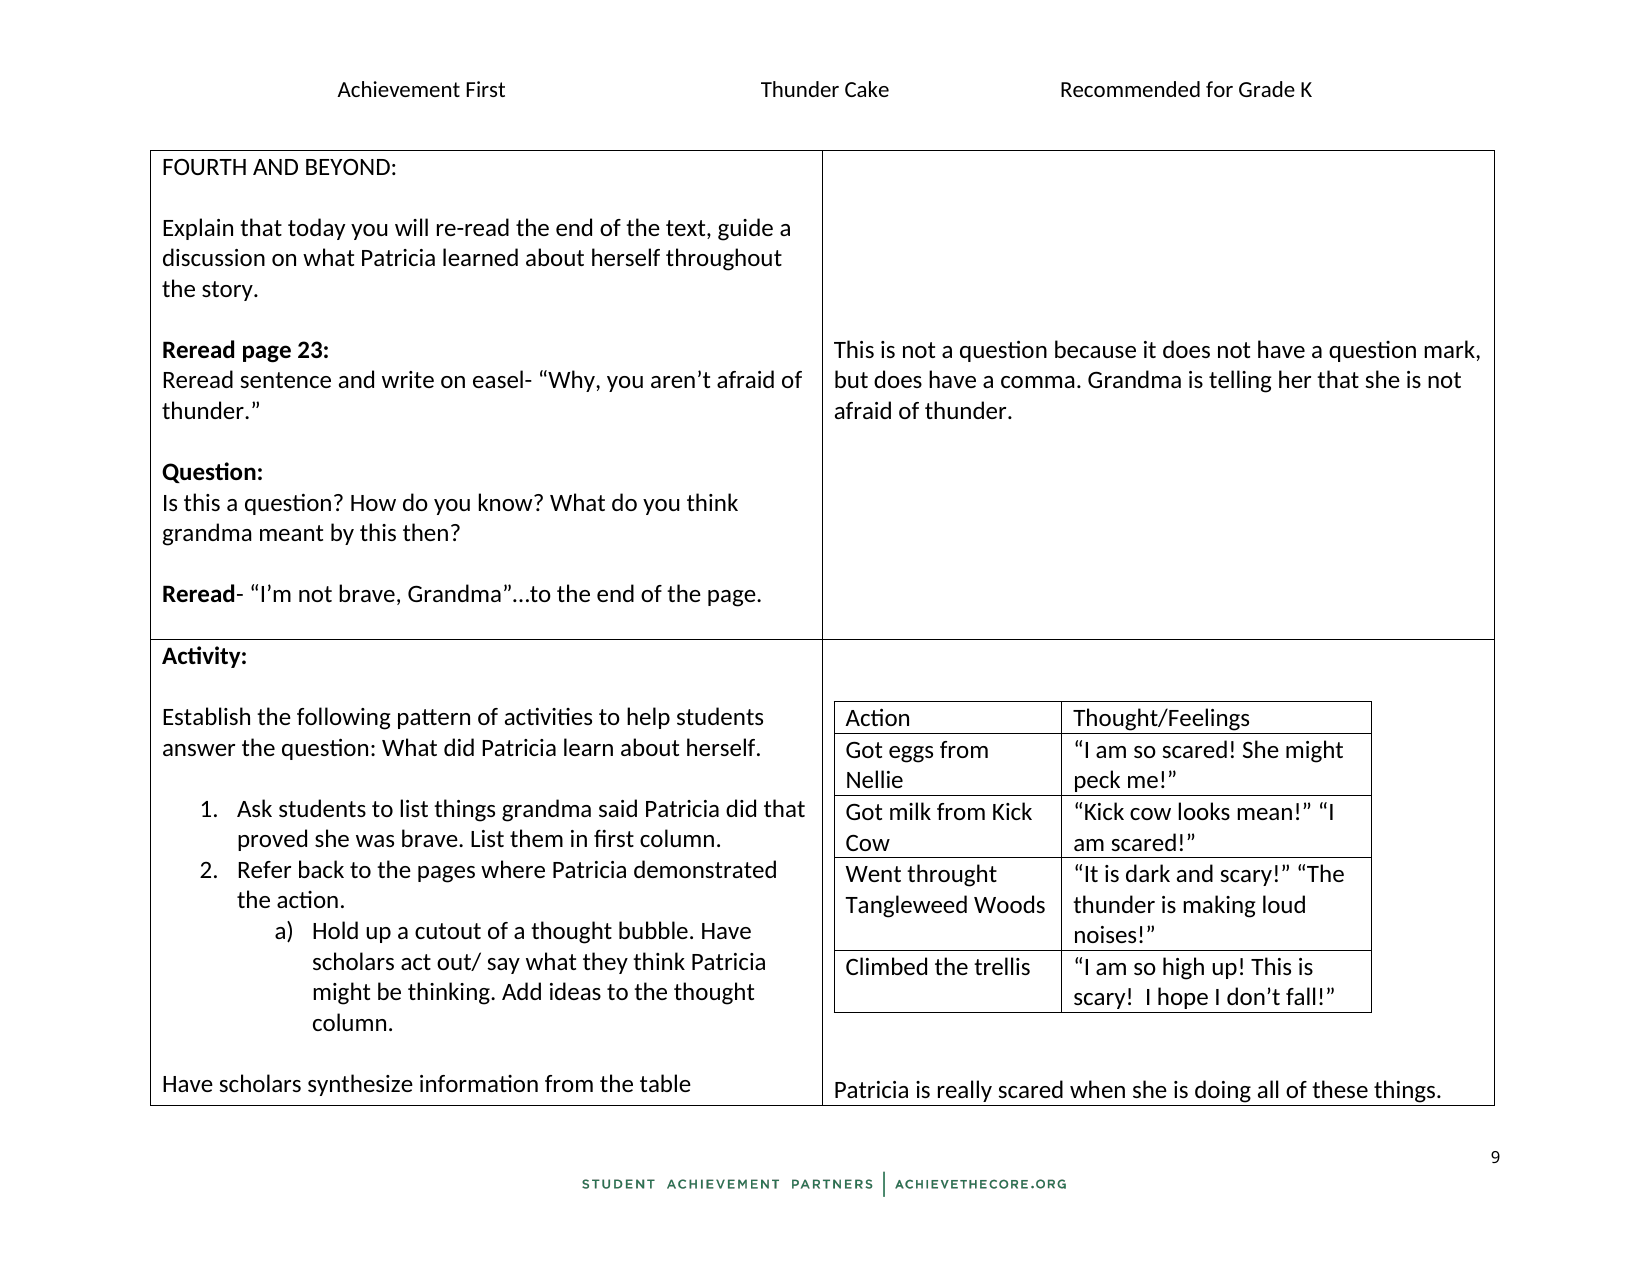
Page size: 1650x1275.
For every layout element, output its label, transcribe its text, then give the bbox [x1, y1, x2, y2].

table_cell FOURTH AND BEYOND: Explain that today you will re-read the end of the text, guide a discussion on what Patricia learned about herself throughout the story. Reread page 23: Reread sentence and write on easel- “Why, you aren’t afraid of thunder.” Question: Is this a question? How do you know? What do you think grandma meant by this then? Reread- “I’m not brave, Grandma”…to the end of the page. [151, 151, 822, 639]
table_cell This is not a question because it does not have a question mark, but does have a comma. Grandma is telling her that she is not afraid of thunder. [823, 151, 1494, 639]
picture [571, 1168, 1079, 1200]
